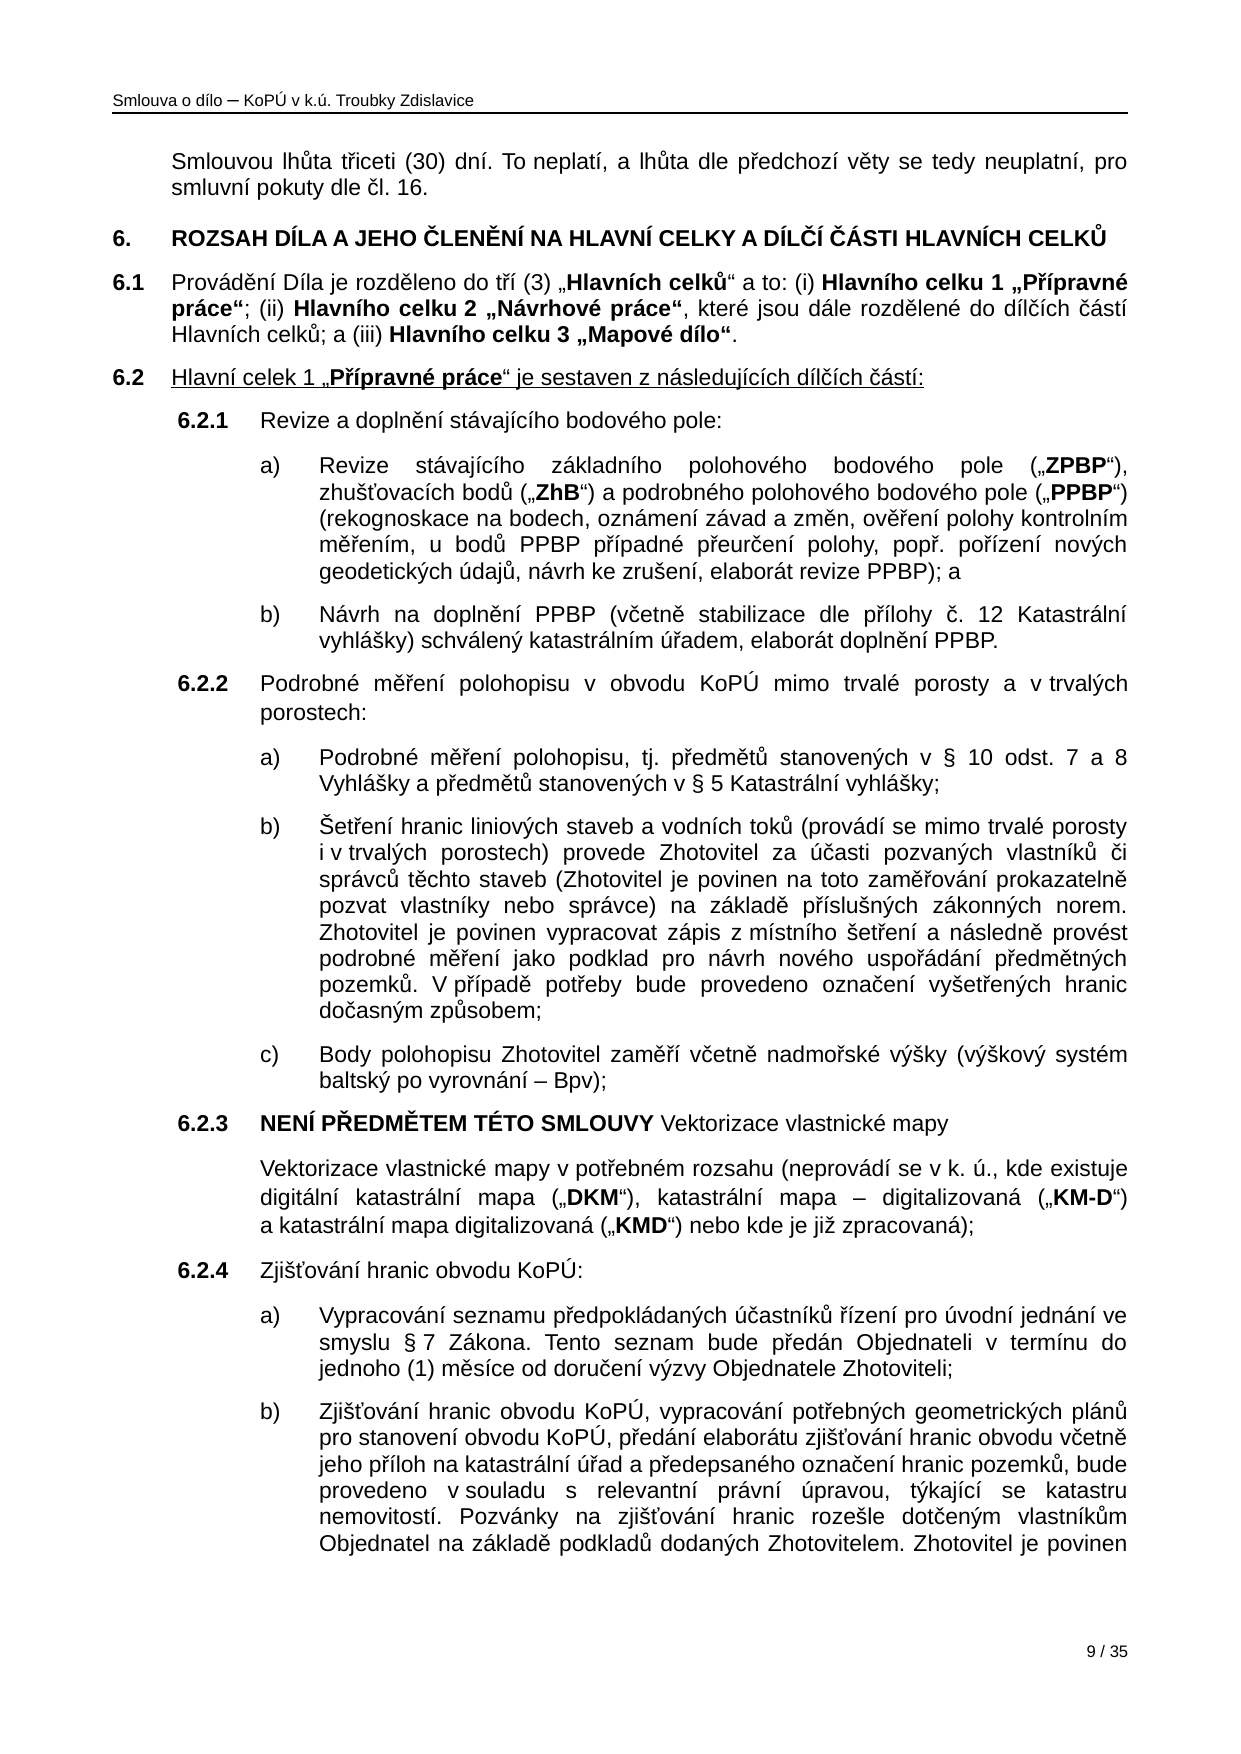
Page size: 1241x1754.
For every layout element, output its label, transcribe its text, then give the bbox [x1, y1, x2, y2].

list Návrh na doplnění PPBP (včetně stabilizace dle přílohy č. 12 Katastrální vyhlášky) schválený katastrálním úřadem, elaborát doplnění PPBP. [260, 601, 1128, 653]
list Body polohopisu Zhotovitel zaměří včetně nadmořské výšky (výškový systém baltský po vyrovnání – Bpv); [260, 1041, 1128, 1093]
list Revize stávajícího základního polohového bodového pole („ZPBP“), zhušťovacích bodů („ZhB“) a podrobného polohového bodového pole („PPBP“) (rekognoskace na bodech, oznámení závad a změn, ověření polohy kontrolním měřením, u bodů PPBP případné přeurčení polohy, popř. pořízení nových geodetických údajů, návrh ke zrušení, elaborát revize PPBP); a [260, 452, 1128, 584]
list Vypracování seznamu předpokládaných účastníků řízení pro úvodní jednání ve smyslu § 7 Zákona. Tento seznam bude předán Objednateli v termínu do jednoho (1) měsíce od doručení výzvy Objednatele Zhotoviteli; [260, 1302, 1128, 1381]
text Provádění Díla je rozděleno do tří (3) „Hlavních celků“ a to: (i) Hlavního celku 1 „Přípravné práce“; (ii) Hlavního celku 2 „Návrhové práce“, které jsou dále rozdělené do dílčích částí Hlavních celků; a (iii) Hlavního celku 3 „Mapové dílo“. [112, 268, 1128, 347]
text Revize a doplnění stávajícího bodového pole: [177, 407, 1128, 433]
text Rozsah díla a jeho členění na hlavní celky a dílčí části Hlavních celků [112, 225, 1128, 252]
list Podrobné měření polohopisu, tj. předmětů stanovených v § 10 odst. 7 a 8 Vyhlášky a předmětů stanovených v § 5 Katastrální vyhlášky; [260, 744, 1128, 796]
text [112, 148, 1128, 200]
text Zjišťování hranic obvodu KoPÚ: [177, 1257, 1128, 1283]
text Podrobné měření polohopisu v obvodu KoPÚ mimo trvalé porosty a v trvalých porostech: [177, 670, 1128, 725]
list Vektorizace vlastnické mapy v potřebném rozsahu (neprovádí se v k. ú., kde existuje digitální katastrální mapa („DKM“), katastrální mapa – digitalizovaná („KM-D“) a katastrální mapa digitalizovaná („KMD“) nebo kde je již zpracovaná); [260, 1155, 1128, 1238]
text Hlavní celek 1 „Přípravné práce“ je sestaven z následujících dílčích částí: [112, 364, 1128, 391]
list Šetření hranic liniových staveb a vodních toků (provádí se mimo trvalé porosty i v trvalých porostech) provede Zhotovitel za účasti pozvaných vlastníků či správců těchto staveb (Zhotovitel je povinen na toto zaměřování prokazatelně pozvat vlastníky nebo správce) na základě příslušných zákonných norem. Zhotovitel je povinen vypracovat zápis z místního šetření a následně provést podrobné měření jako podklad pro návrh nového uspořádání předmětných pozemků. V případě potřeby bude provedeno označení vyšetřených hranic dočasným způsobem; [260, 813, 1128, 1024]
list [260, 1398, 1128, 1556]
text NENÍ PŘEDMĚTEM TÉTO SMLOUVY Vektorizace vlastnické mapy [177, 1110, 1128, 1136]
